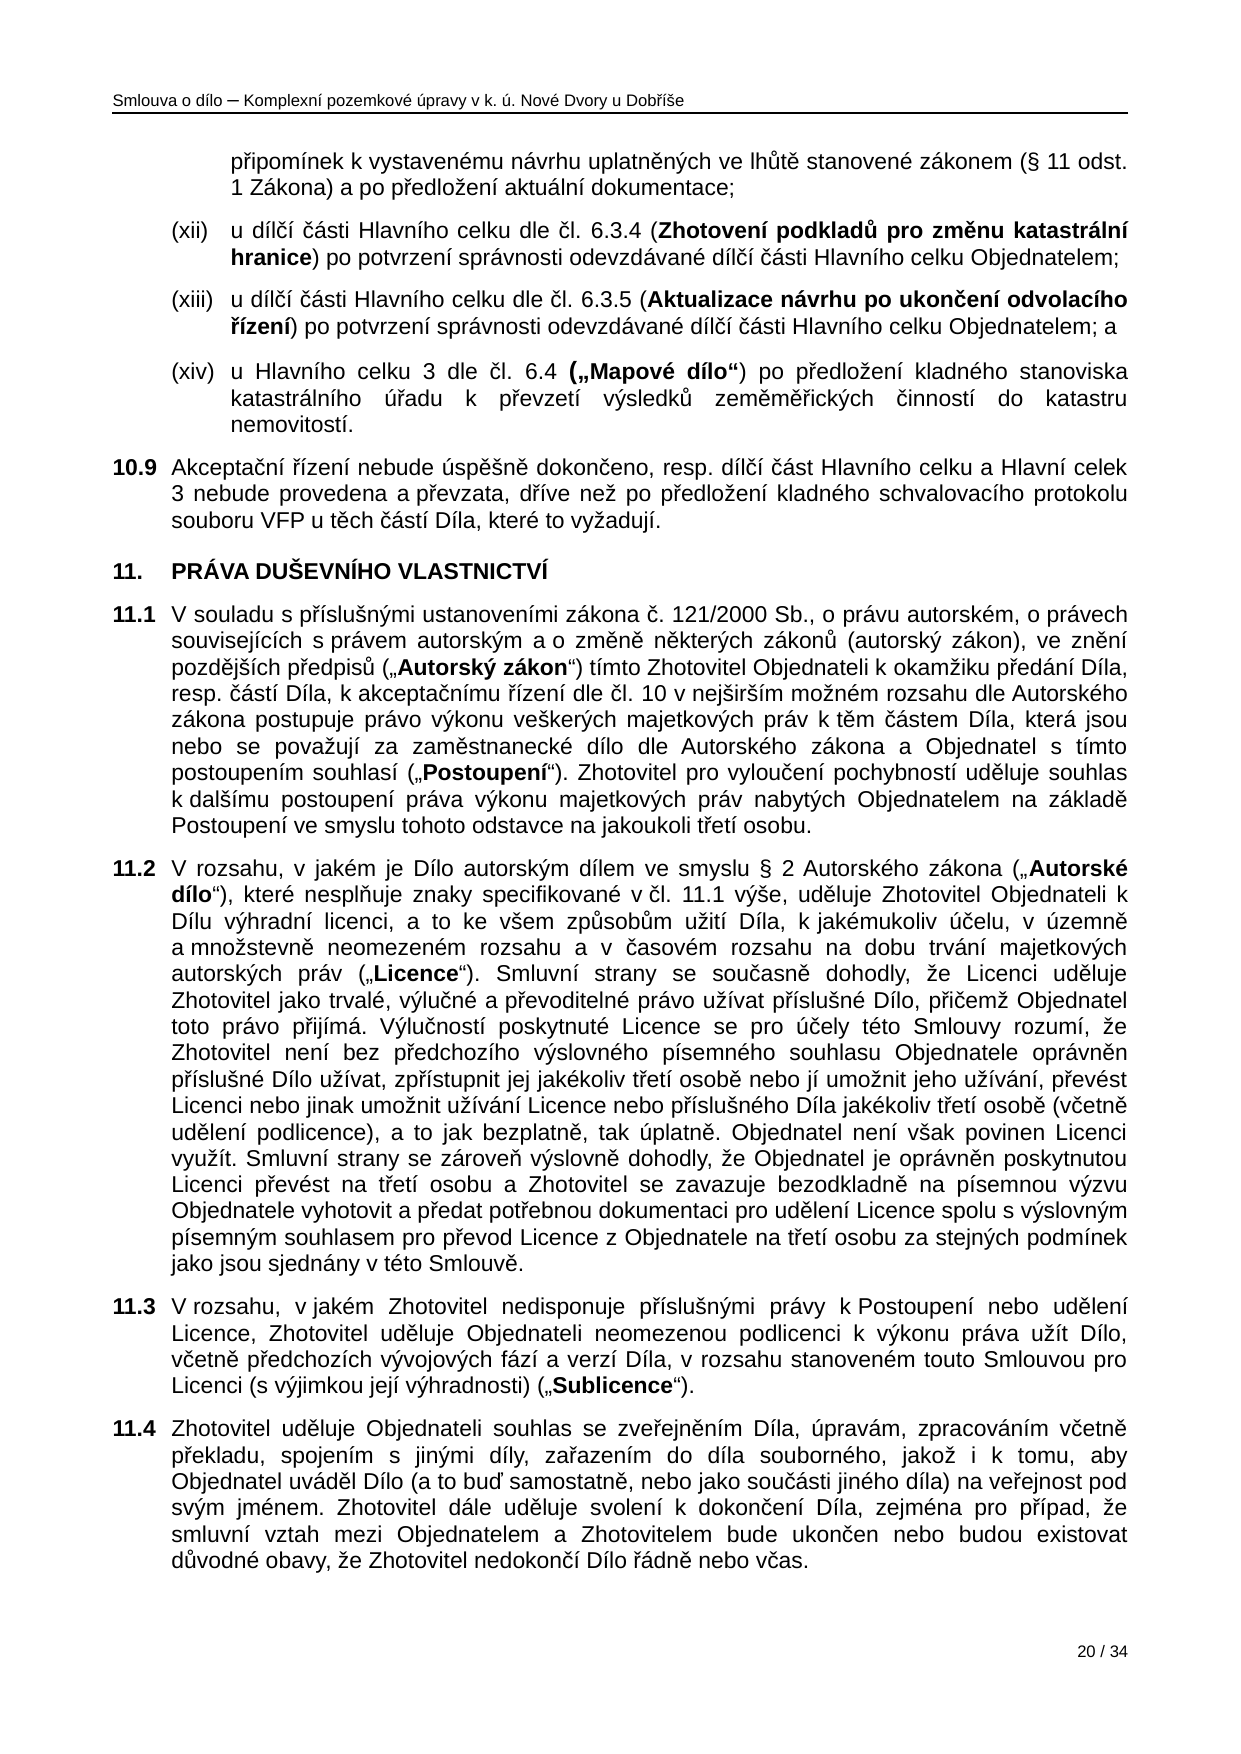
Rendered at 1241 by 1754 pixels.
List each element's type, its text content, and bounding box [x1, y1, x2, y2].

text V rozsahu, v jakém je Dílo autorským dílem ve smyslu § 2 Autorského zákona („Autorské dílo“), které nesplňuje znaky specifikované v čl. 11.1 výše, uděluje Zhotovitel Objednateli k Dílu výhradní licenci, a to ke všem způsobům užití Díla, k jakémukoliv účelu, v územně a množstevně neomezeném rozsahu a v časovém rozsahu na dobu trvání majetkových autorských práv („Licence“). Smluvní strany se současně dohodly, že Licenci uděluje Zhotovitel jako trvalé, výlučné a převoditelné právo užívat příslušné Dílo, přičemž Objednatel toto právo přijímá. Výlučností poskytnuté Licence se pro účely této Smlouvy rozumí, že Zhotovitel není bez předchozího výslovného písemného souhlasu Objednatele oprávněn příslušné Dílo užívat, zpřístupnit jej jakékoliv třetí osobě nebo jí umožnit jeho užívání, převést Licenci nebo jinak umožnit užívání Licence nebo příslušného Díla jakékoliv třetí osobě (včetně udělení podlicence), a to jak bezplatně, tak úplatně. Objednatel není však povinen Licenci využít. Smluvní strany se zároveň výslovně dohodly, že Objednatel je oprávněn poskytnutou Licenci převést na třetí osobu a Zhotovitel se zavazuje bezodkladně na písemnou výzvu Objednatele vyhotovit a předat potřebnou dokumentaci pro udělení Licence spolu s výslovným písemným souhlasem pro převod Licence z Objednatele na třetí osobu za stejných podmínek jako jsou sjednány v této Smlouvě. [112, 855, 1128, 1277]
text V rozsahu, v jakém Zhotovitel nedisponuje příslušnými právy k Postoupení nebo udělení Licence, Zhotovitel uděluje Objednateli neomezenou podlicenci k výkonu práva užít Dílo, včetně předchozích vývojových fází a verzí Díla, v rozsahu stanoveném touto Smlouvou pro Licenci (s výjimkou její výhradnosti) („Sublicence“). [112, 1293, 1128, 1399]
text Práva duševního vlastnictví [112, 558, 1128, 584]
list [171, 148, 1128, 200]
text V souladu s příslušnými ustanoveními zákona č. 121/2000 Sb., o právu autorském, o právech souvisejících s právem autorským a o změně některých zákonů (autorský zákon), ve znění pozdějších předpisů („Autorský zákon“) tímto Zhotovitel Objednateli k okamžiku předání Díla, resp. částí Díla, k akceptačnímu řízení dle čl. 10 v nejširším možném rozsahu dle Autorského zákona postupuje právo výkonu veškerých majetkových práv k těm částem Díla, která jsou nebo se považují za zaměstnanecké dílo dle Autorského zákona a Objednatel s tímto postoupením souhlasí („Postoupení“). Zhotovitel pro vyloučení pochybností uděluje souhlas k dalšímu postoupení práva výkonu majetkových práv nabytých Objednatelem na základě Postoupení ve smyslu tohoto odstavce na jakoukoli třetí osobu. [112, 601, 1128, 838]
text Akceptační řízení nebude úspěšně dokončeno, resp. dílčí část Hlavního celku a Hlavní celek 3 nebude provedena a převzata, dříve než po předložení kladného schvalovacího protokolu souboru VFP u těch částí Díla, které to vyžadují. [112, 454, 1128, 533]
list u Hlavního celku 3 dle čl. 6.4 („Mapové dílo“) po předložení kladného stanoviska katastrálního úřadu k převzetí výsledků zeměměřických činností do katastru nemovitostí. [171, 356, 1128, 437]
list u dílčí části Hlavního celku dle čl. 6.3.5 (Aktualizace návrhu po ukončení odvolacího řízení) po potvrzení správnosti odevzdávané dílčí části Hlavního celku Objednatelem; a [171, 286, 1128, 339]
text Zhotovitel uděluje Objednateli souhlas se zveřejněním Díla, úpravám, zpracováním včetně překladu, spojením s jinými díly, zařazením do díla souborného, jakož i k tomu, aby Objednatel uváděl Dílo (a to buď samostatně, nebo jako součásti jiného díla) na veřejnost pod svým jménem. Zhotovitel dále uděluje svolení k dokončení Díla, zejména pro případ, že smluvní vztah mezi Objednatelem a Zhotovitelem bude ukončen nebo budou existovat důvodné obavy, že Zhotovitel nedokončí Dílo řádně nebo včas. [112, 1415, 1128, 1573]
list u dílčí části Hlavního celku dle čl. 6.3.4 (Zhotovení podkladů pro změnu katastrální hranice) po potvrzení správnosti odevzdávané dílčí části Hlavního celku Objednatelem; [171, 217, 1128, 270]
